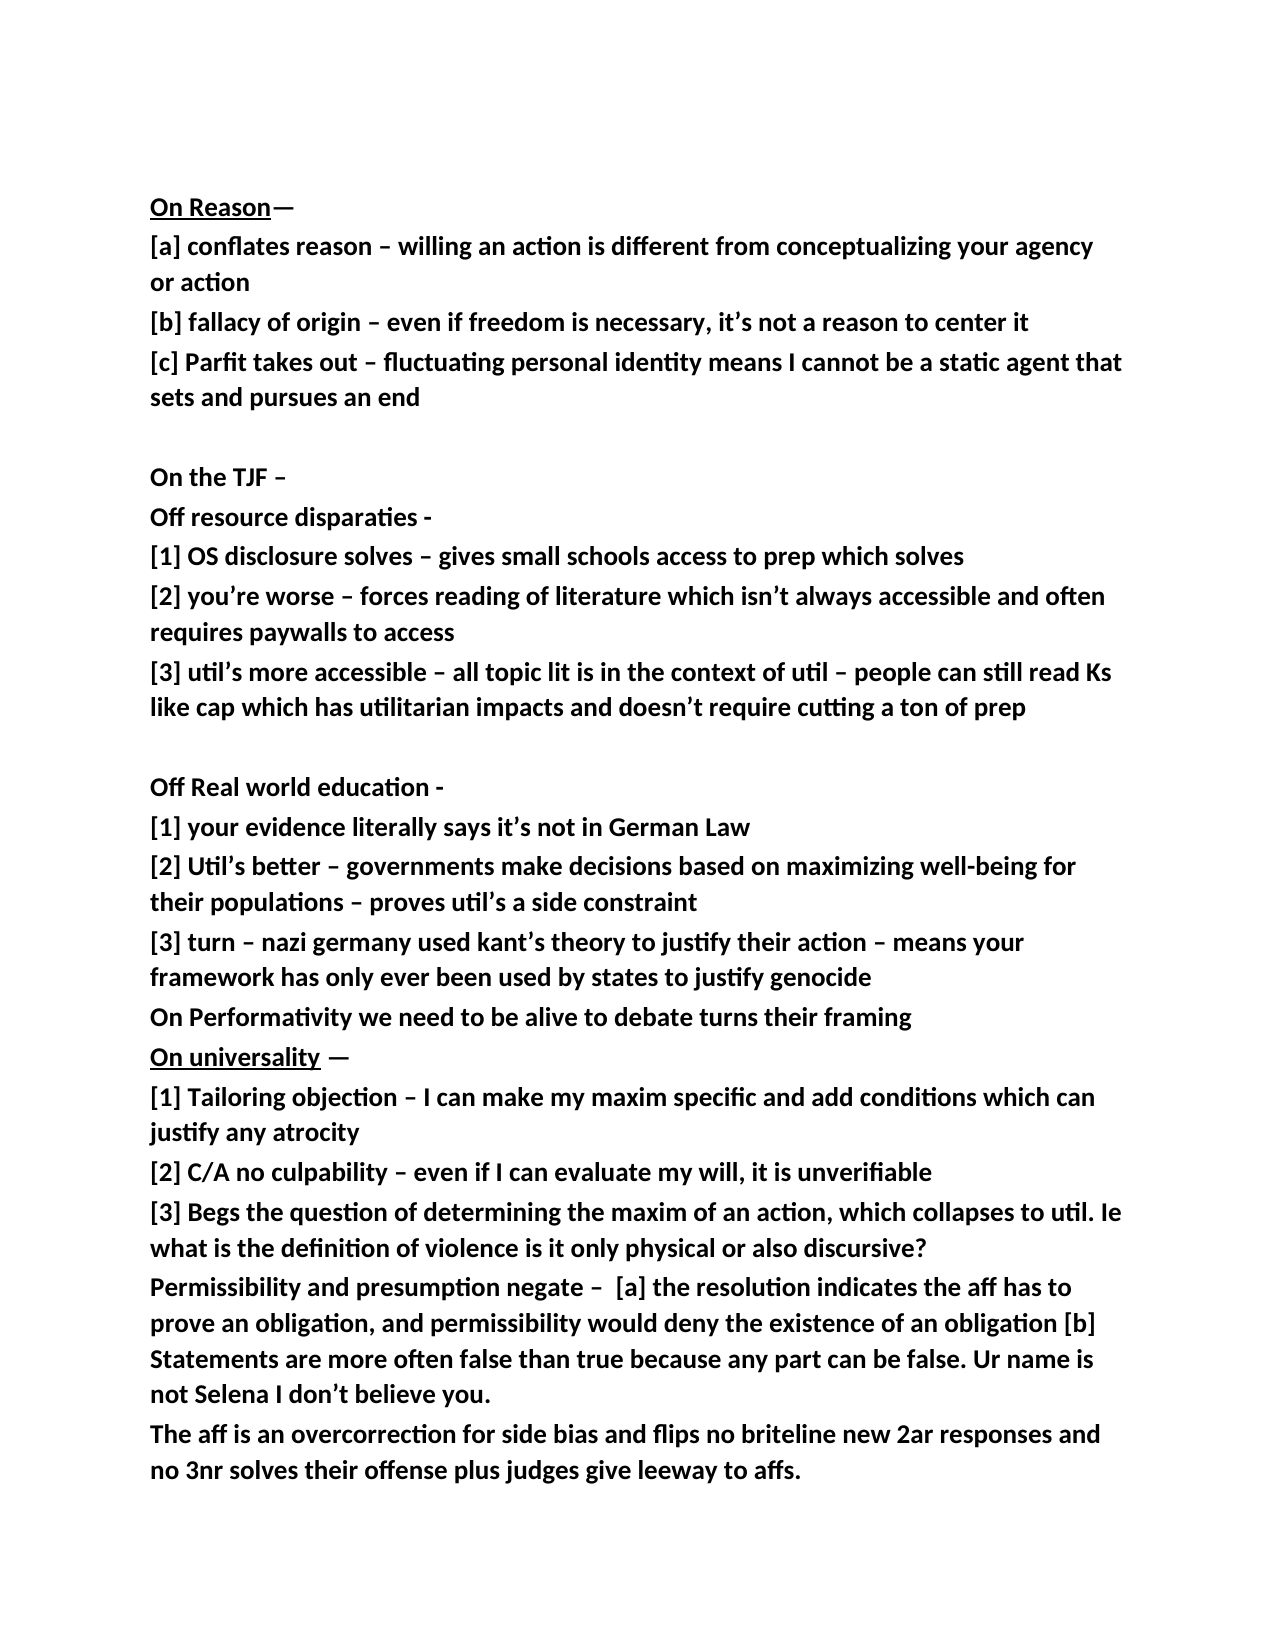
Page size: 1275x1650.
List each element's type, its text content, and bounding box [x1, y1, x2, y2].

subtitle Off resource disparaties - [150, 500, 1125, 533]
subtitle Off Real world education - [150, 770, 1125, 803]
subtitle [2] C/A no culpability – even if I can evaluate my will, it is unverifiable [150, 1155, 1125, 1188]
subtitle On the TJF – [150, 460, 1125, 493]
subtitle Permissibility and presumption negate – [a] the resolution indicates the aff has to prove an obligation, and permissibility would deny the existence of an obligation [b] Statements are more often false than true because any part can be false. Ur name is not Selena I don’t believe you. [150, 1271, 1125, 1411]
subtitle [2] you’re worse – forces reading of literature which isn’t always accessible and often requires paywalls to access [150, 579, 1125, 648]
subtitle On universality — [150, 1040, 1125, 1073]
subtitle [1] your evidence literally says it’s not in German Law [150, 810, 1125, 843]
subtitle The aff is an overcorrection for side bias and flips no briteline new 2ar responses and no 3nr solves their offense plus judges give leeway to affs. [150, 1417, 1125, 1486]
subtitle On Performativity we need to be alive to debate turns their framing [150, 1000, 1125, 1033]
subtitle On Reason— [150, 190, 1125, 223]
subtitle [2] Util’s better – governments make decisions based on maximizing well-being for their populations – proves util’s a side constraint [150, 849, 1125, 918]
subtitle [b] fallacy of origin – even if freedom is necessary, it’s not a reason to center it [150, 305, 1125, 338]
subtitle [3] turn – nazi germany used kant’s theory to justify their action – means your framework has only ever been used by states to justify genocide [150, 925, 1125, 994]
subtitle [3] Begs the question of determining the maxim of an action, which collapses to util. Ie what is the definition of violence is it only physical or also discursive? [150, 1195, 1125, 1264]
subtitle [1] OS disclosure solves – gives small schools access to prep which solves [150, 539, 1125, 573]
subtitle [3] util’s more accessible – all topic lit is in the context of util – people can still read Ks like cap which has utilitarian impacts and doesn’t require cutting a ton of prep [150, 655, 1125, 723]
subtitle [c] Parfit takes out – fluctuating personal identity means I cannot be a static agent that sets and pursues an end [150, 345, 1125, 413]
subtitle [1] Tailoring objection – I can make my maxim specific and add conditions which can justify any atrocity [150, 1080, 1125, 1149]
subtitle [a] conflates reason – willing an action is different from conceptualizing your agency or action [150, 229, 1125, 298]
